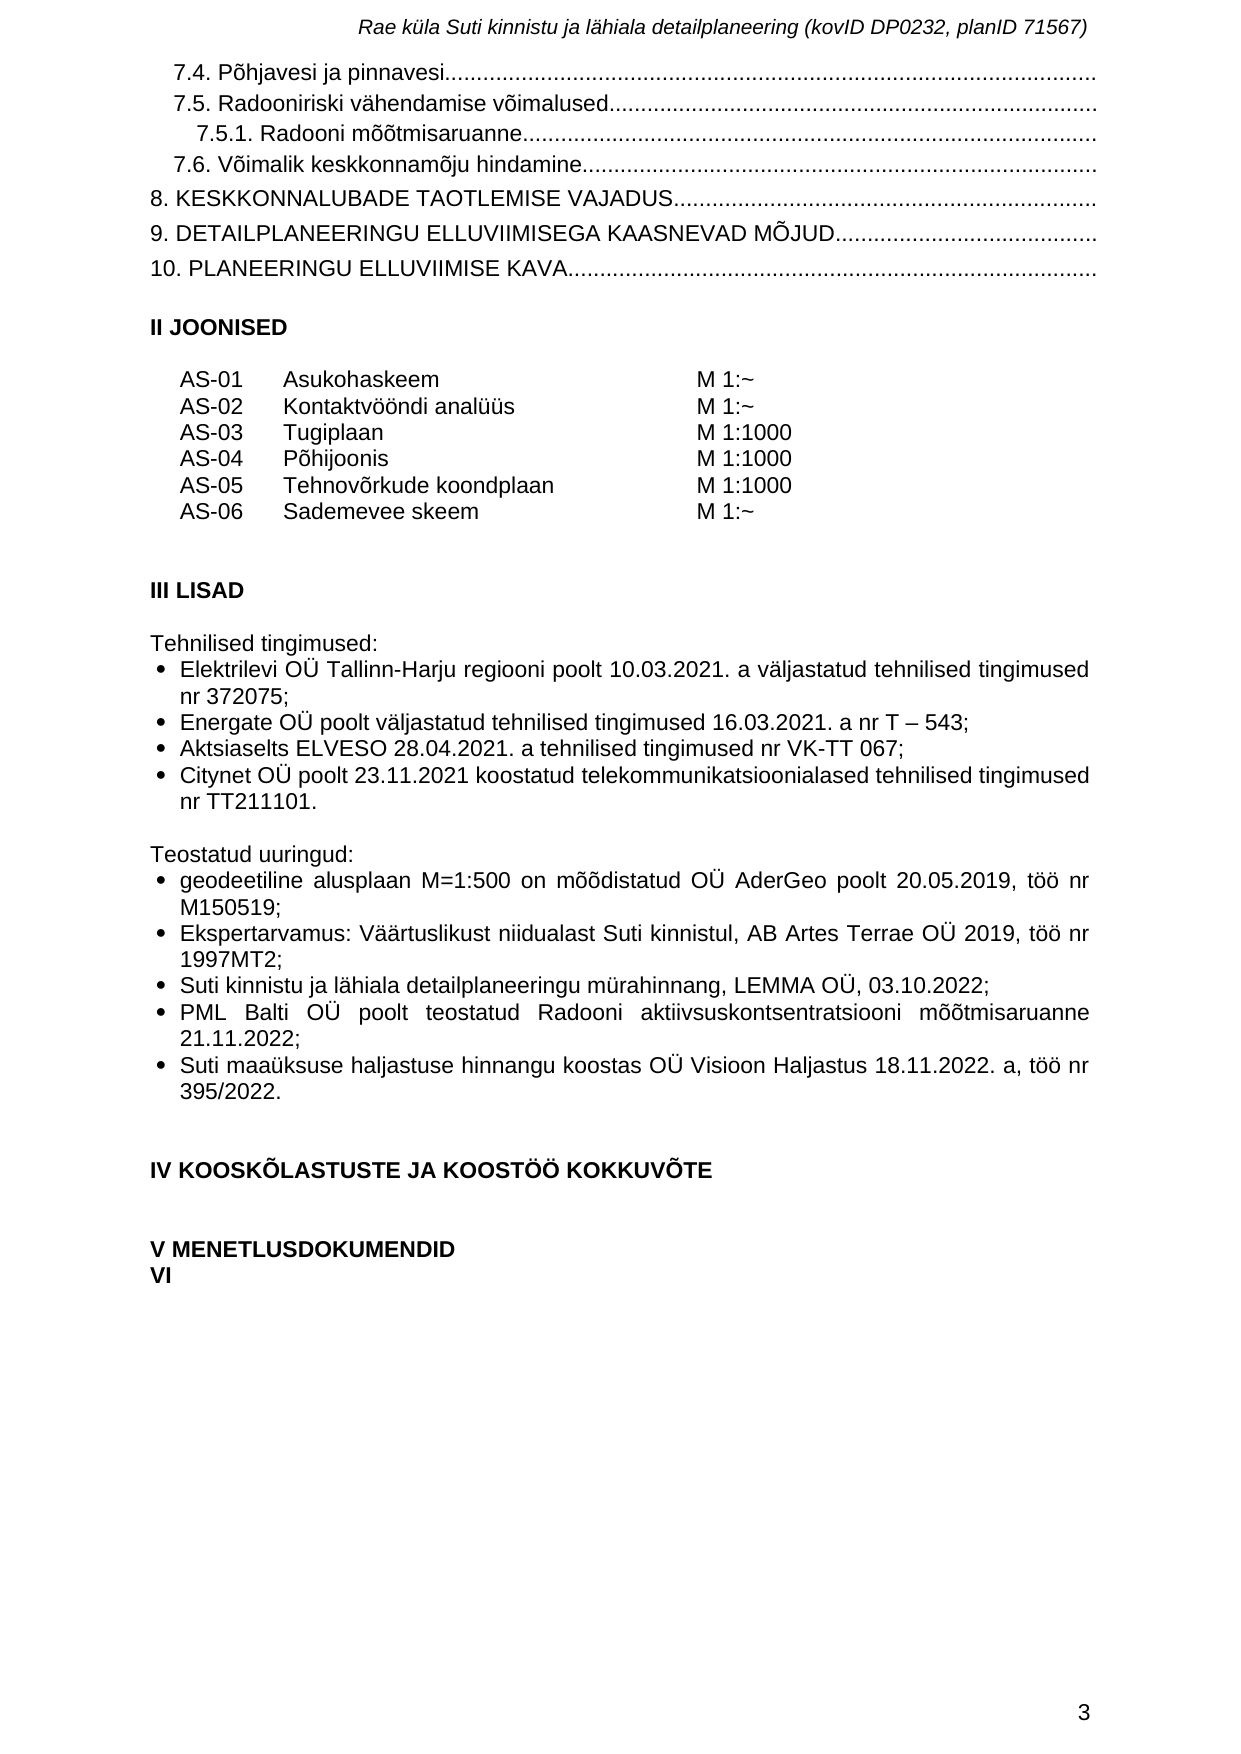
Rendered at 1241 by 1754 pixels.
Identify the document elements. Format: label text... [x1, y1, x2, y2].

list Energate OÜ poolt väljastatud tehnilised tingimused 16.03.2021. a nr T – 543; [157, 709, 1090, 735]
list JOONiSED [150, 314, 1090, 340]
list PML Balti OÜ poolt teostatud Radooni aktiivsuskontsentratsiooni mõõtmisaruanne 21.11.2022; [157, 999, 1090, 1052]
list LISAD [150, 577, 1090, 603]
text AS-01 Asukohaskeem M 1:~ [179, 366, 1090, 393]
text 10. PLANEERINGU ELLUVIIMISE KAVA 29 [150, 255, 1090, 281]
list KOOSKÕLASTUSTE JA KOOSTÖÖ KOKKUVÕTE [150, 1157, 1090, 1183]
list Citynet OÜ poolt 23.11.2021 koostatud telekommunikatsioonialased tehnilised tingimused nr TT211101. [157, 762, 1090, 814]
list AS-05 Tehnovõrkude koondplaan M 1:1000 [179, 472, 1090, 498]
text Tehnilised tingimused: [150, 630, 1090, 656]
list AS-06 Sademevee skeem M 1:~ [179, 498, 1090, 524]
text 8. KESKKONNALUBADE TAOTLEMISE VAJADUS 27 [150, 185, 1090, 212]
list AS-04 Põhijoonis M 1:1000 [179, 445, 1090, 472]
text 7.6. Võimalik keskkonnamõju hindamine 27 [173, 151, 1090, 177]
text AS-02 Kontaktvööndi analüüs M 1:~ [179, 393, 1090, 419]
text AS-03 Tugiplaan M 1:1000 [179, 419, 1090, 445]
list Suti maaüksuse haljastuse hinnangu koostas OÜ Visioon Haljastus 18.11.2022. a, töö nr 395/2022. [157, 1052, 1090, 1104]
text 9. DETAILPLANEERINGU ELLUVIIMISEGA KAASNEVAD MÕJUD 28 [150, 220, 1090, 246]
list geodeetiline alusplaan M=1:500 on mõõdistatud OÜ AderGeo poolt 20.05.2019, töö nr M150519; [157, 867, 1090, 920]
text 7.5.1. Radooni mõõtmisaruanne 27 [196, 120, 1090, 146]
text Teostatud uuringud: [150, 841, 1090, 867]
text 7.5. Radooniriski vähendamise võimalused 27 [173, 89, 1090, 116]
list Ekspertarvamus: Väärtuslikust niidualast Suti kinnistul, AB Artes Terrae OÜ 2019, töö nr 1997MT2; [157, 920, 1090, 972]
list Elektrilevi OÜ Tallinn-Harju regiooni poolt 10.03.2021. a väljastatud tehnilised tingimused nr 372075; [157, 656, 1090, 709]
list Suti kinnistu ja lähiala detailplaneeringu mürahinnang, LEMMA OÜ, 03.10.2022; [157, 972, 1090, 999]
list Aktsiaselts ELVESO 28.04.2021. a tehnilised tingimused nr VK-TT 067; [157, 735, 1090, 762]
list MENETLUSDOKUMENDID [150, 1236, 1090, 1262]
text 7.4. Põhjavesi ja pinnavesi 26 [173, 59, 1090, 85]
